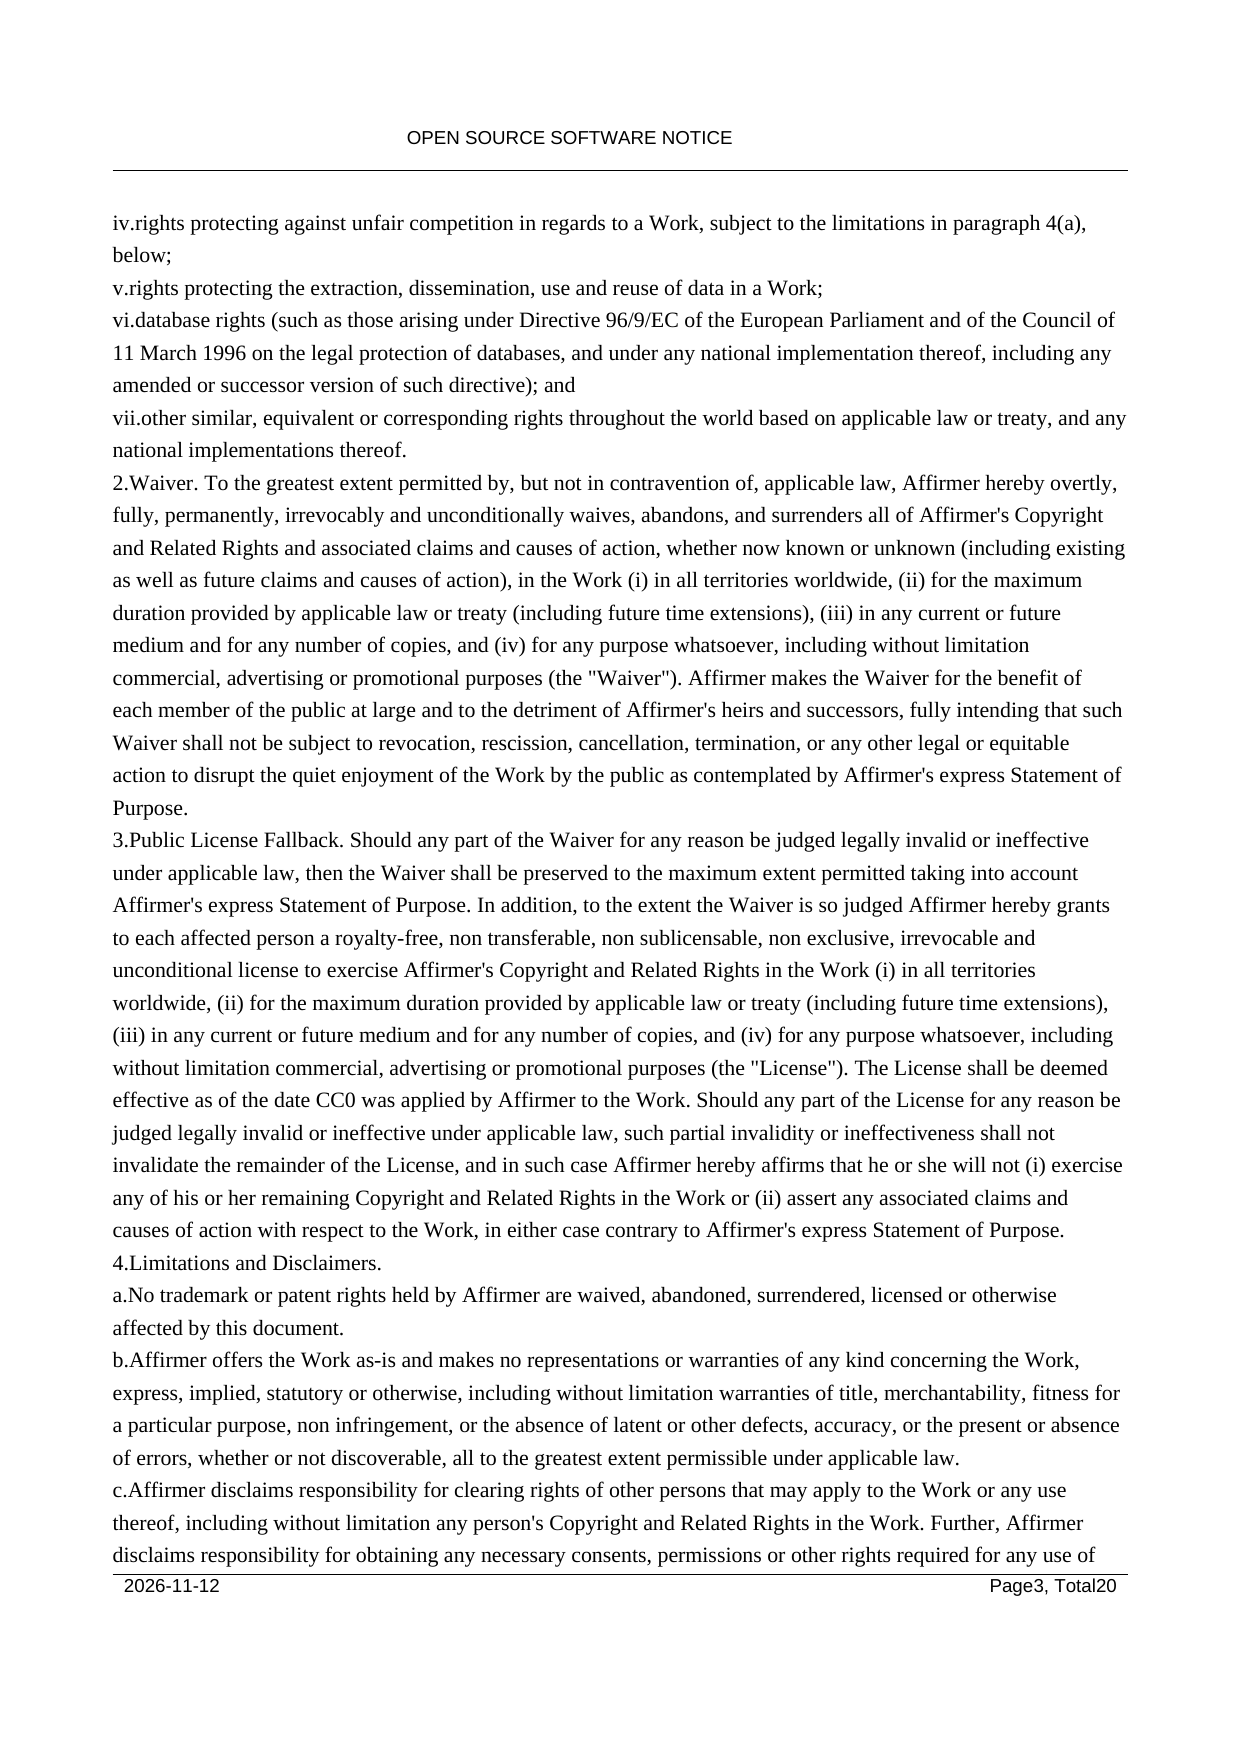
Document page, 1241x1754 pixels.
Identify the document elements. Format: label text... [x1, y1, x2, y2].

text 4.Limitations and Disclaimers. [112, 1246, 1128, 1279]
text b.Affirmer offers the Work as-is and makes no representations or warranties of any kind concerning the Work, express, implied, statutory or otherwise, including without limitation warranties of title, merchantability, fitness for a particular purpose, non infringement, or the absence of latent or other defects, accuracy, or the present or absence of errors, whether or not discoverable, all to the greatest extent permissible under applicable law. [112, 1344, 1128, 1474]
text vii.other similar, equivalent or corresponding rights throughout the world based on applicable law or treaty, and any national implementations thereof. [112, 401, 1128, 466]
text a.No trademark or patent rights held by Affirmer are waived, abandoned, surrendered, licensed or otherwise affected by this document. [112, 1279, 1128, 1344]
text vi.database rights (such as those arising under Directive 96/9/EC of the European Parliament and of the Council of 11 March 1996 on the legal protection of databases, and under any national implementation thereof, including any amended or successor version of such directive); and [112, 304, 1128, 401]
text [112, 1474, 1128, 1571]
text 2.Waiver. To the greatest extent permitted by, but not in contravention of, applicable law, Affirmer hereby overtly, fully, permanently, irrevocably and unconditionally waives, abandons, and surrenders all of Affirmer's Copyright and Related Rights and associated claims and causes of action, whether now known or unknown (including existing as well as future claims and causes of action), in the Work (i) in all territories worldwide, (ii) for the maximum duration provided by applicable law or treaty (including future time extensions), (iii) in any current or future medium and for any number of copies, and (iv) for any purpose whatsoever, including without limitation commercial, advertising or promotional purposes (the "Waiver"). Affirmer makes the Waiver for the benefit of each member of the public at large and to the detriment of Affirmer's heirs and successors, fully intending that such Waiver shall not be subject to revocation, rescission, cancellation, termination, or any other legal or equitable action to disrupt the quiet enjoyment of the Work by the public as contemplated by Affirmer's express Statement of Purpose. [112, 466, 1128, 824]
text 3.Public License Fallback. Should any part of the Waiver for any reason be judged legally invalid or ineffective under applicable law, then the Waiver shall be preserved to the maximum extent permitted taking into account Affirmer's express Statement of Purpose. In addition, to the extent the Waiver is so judged Affirmer hereby grants to each affected person a royalty-free, non transferable, non sublicensable, non exclusive, irrevocable and unconditional license to exercise Affirmer's Copyright and Related Rights in the Work (i) in all territories worldwide, (ii) for the maximum duration provided by applicable law or treaty (including future time extensions), (iii) in any current or future medium and for any number of copies, and (iv) for any purpose whatsoever, including without limitation commercial, advertising or promotional purposes (the "License"). The License shall be deemed effective as of the date CC0 was applied by Affirmer to the Work. Should any part of the License for any reason be judged legally invalid or ineffective under applicable law, such partial invalidity or ineffectiveness shall not invalidate the remainder of the License, and in such case Affirmer hereby affirms that he or she will not (i) exercise any of his or her remaining Copyright and Related Rights in the Work or (ii) assert any associated claims and causes of action with respect to the Work, in either case contrary to Affirmer's express Statement of Purpose. [112, 824, 1128, 1246]
text v.rights protecting the extraction, dissemination, use and reuse of data in a Work; [112, 271, 1128, 304]
text iv.rights protecting against unfair competition in regards to a Work, subject to the limitations in paragraph 4(a), below; [112, 206, 1128, 271]
